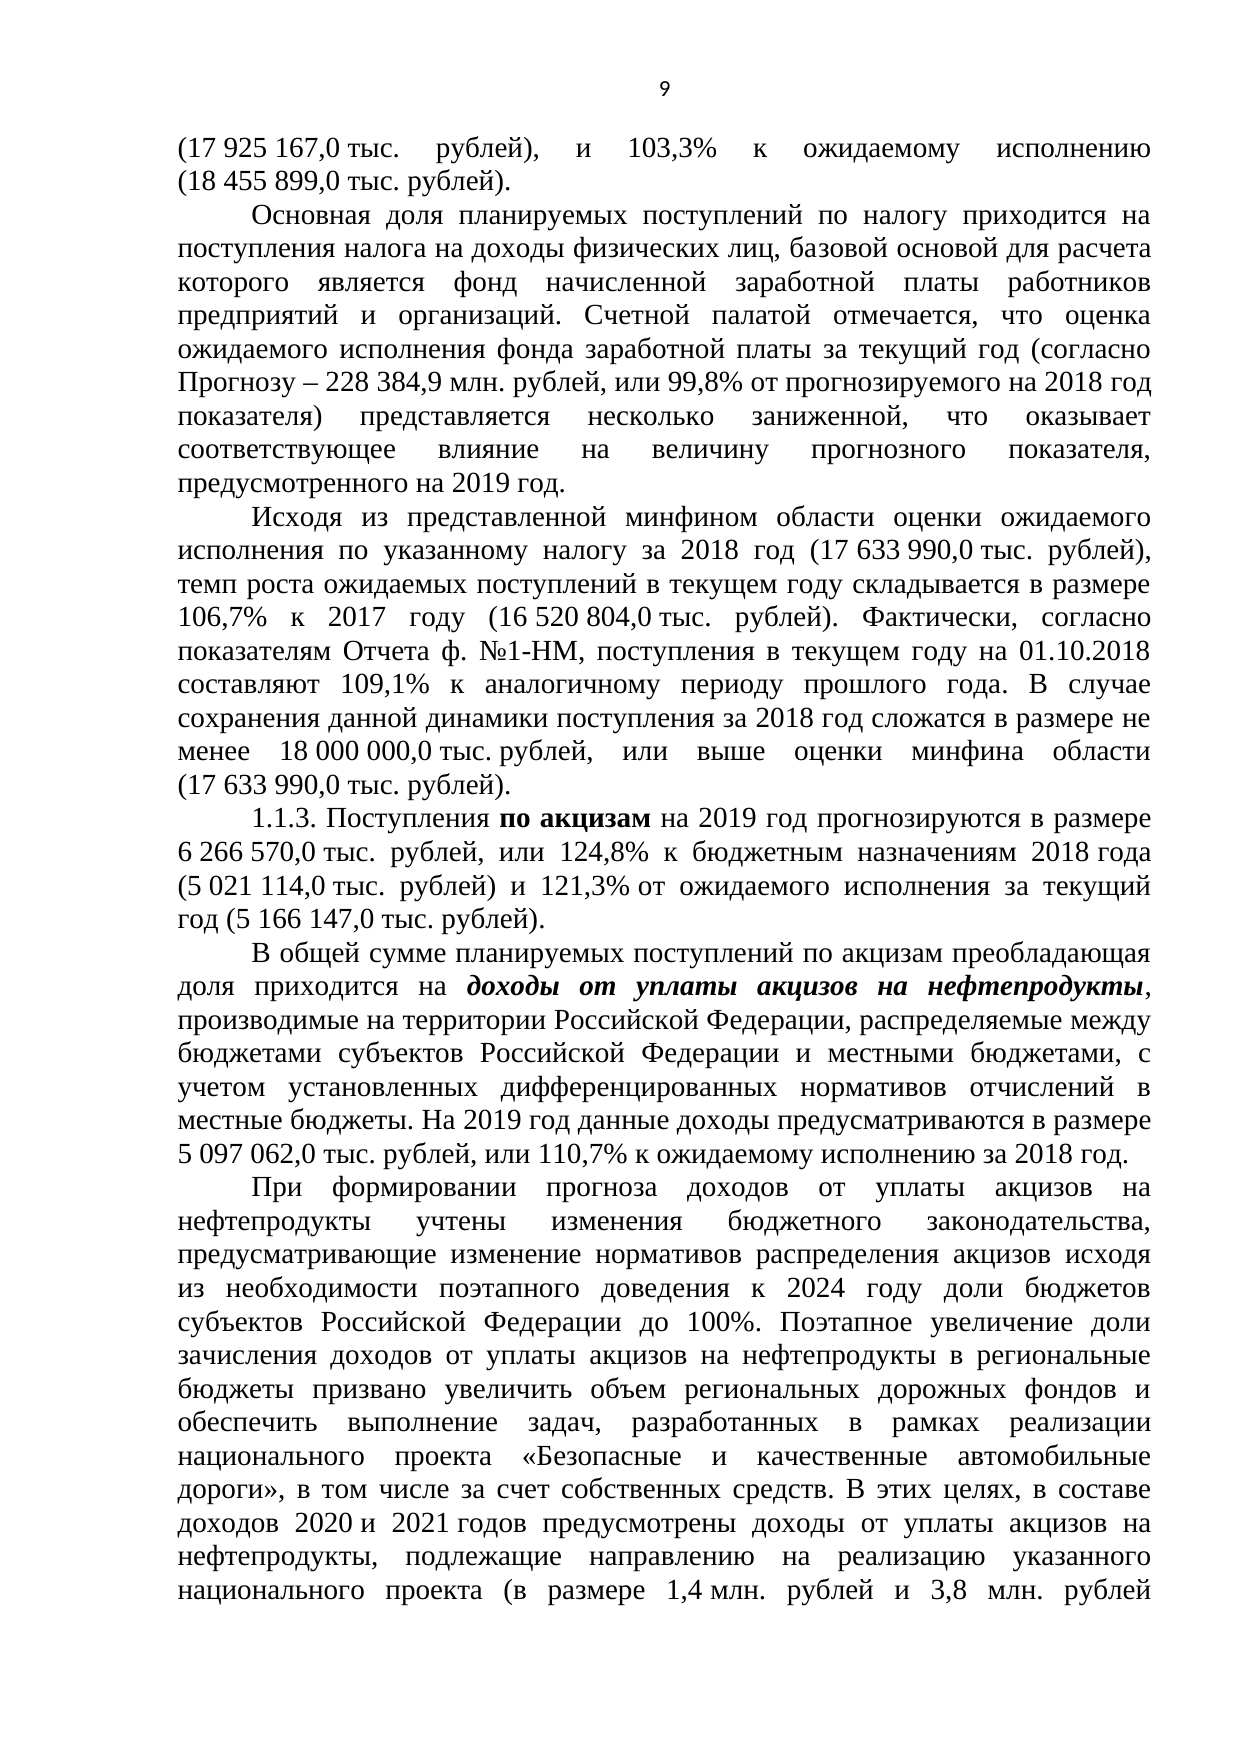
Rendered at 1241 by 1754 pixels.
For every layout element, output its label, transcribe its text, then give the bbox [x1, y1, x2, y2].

text Исходя из представленной минфином области оценки ожидаемого исполнения по указанному налогу за 2018 год (17 633 990,0 тыс. рублей), темп роста ожидаемых поступлений в текущем году складывается в размере 106,7% к 2017 году (16 520 804,0 тыс. рублей). Фактически, согласно показателям Отчета ф. №1-НМ, поступления в текущем году на 01.10.2018 составляют 109,1% к аналогичному периоду прошлого года. В случае сохранения данной динамики поступления за 2018 год сложатся в размере не менее 18 000 000,0 тыс. рублей, или выше оценки минфина области (17 633 990,0 тыс. рублей). [177, 499, 1152, 801]
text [177, 130, 1152, 197]
text Основная доля планируемых поступлений по налогу приходится на поступления налога на доходы физических лиц, базовой основой для расчета которого является фонд начисленной заработной платы работников предприятий и организаций. Счетной палатой отмечается, что оценка ожидаемого исполнения фонда заработной платы за текущий год (согласно Прогнозу – 228 384,9 млн. рублей, или 99,8% от прогнозируемого на 2018 год показателя) представляется несколько заниженной, что оказывает соответствующее влияние на величину прогнозного показателя, предусмотренного на 2019 год. [177, 197, 1152, 499]
text 1.1.3. Поступления по акцизам на 2019 год прогнозируются в размере 6 266 570,0 тыс. рублей, или 124,8% к бюджетным назначениям 2018 года (5 021 114,0 тыс. рублей) и 121,3% от ожидаемого исполнения за текущий год (5 166 147,0 тыс. рублей). [177, 801, 1152, 935]
text В общей сумме планируемых поступлений по акцизам преобладающая доля приходится на доходы от уплаты акцизов на нефтепродукты, производимые на территории Российской Федерации, распределяемые между бюджетами субъектов Российской Федерации и местными бюджетами, с учетом установленных дифференцированных нормативов отчислений в местные бюджеты. На 2019 год данные доходы предусматриваются в размере 5 097 062,0 тыс. рублей, или 110,7% к ожидаемому исполнению за 2018 год. [177, 935, 1152, 1169]
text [177, 1169, 1152, 1606]
